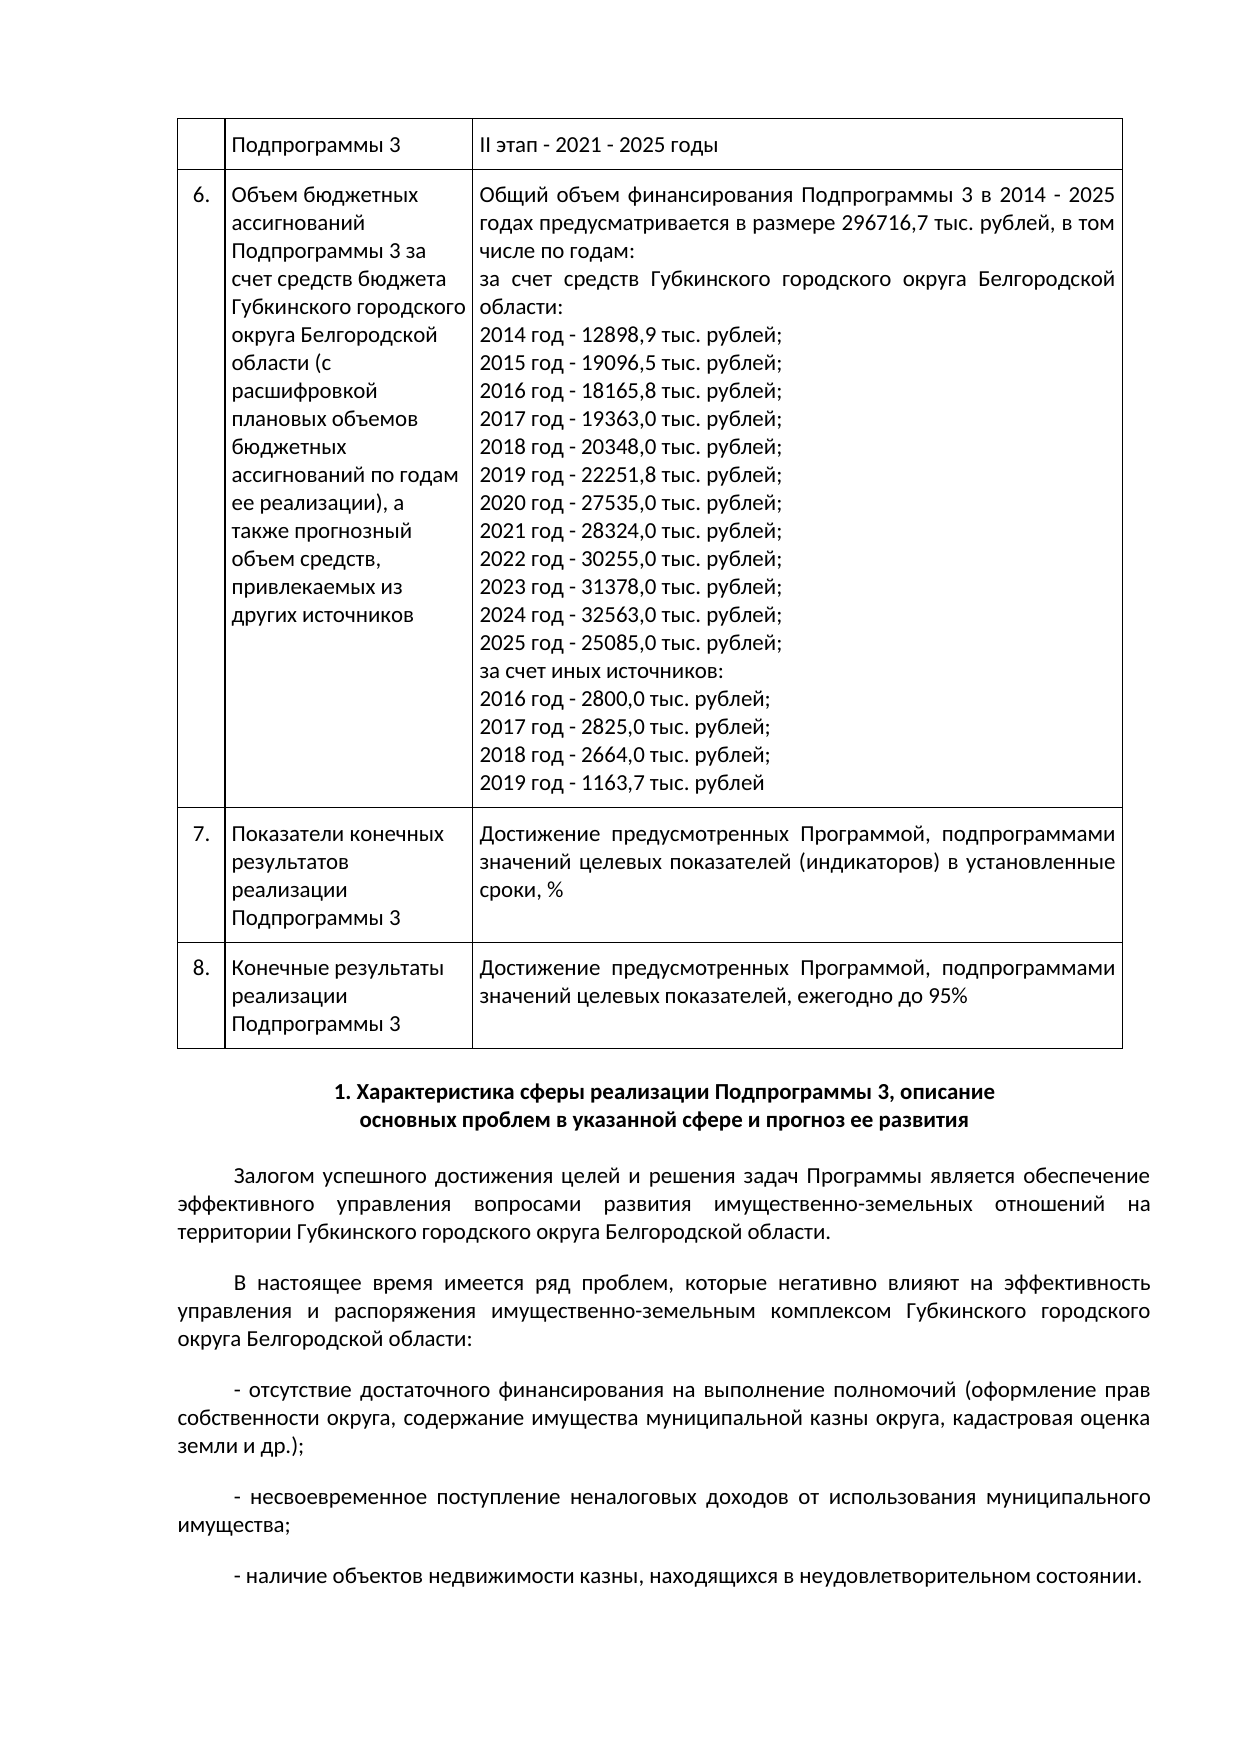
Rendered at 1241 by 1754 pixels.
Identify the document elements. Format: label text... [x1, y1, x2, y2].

text - наличие объектов недвижимости казны, находящихся в неудовлетворительном состоянии. [177, 1561, 1152, 1589]
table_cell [473, 119, 1122, 168]
table_cell Достижение предусмотренных Программой, подпрограммами значений целевых показателей (индикаторов) в установленные сроки, % [473, 808, 1122, 942]
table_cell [226, 119, 472, 168]
title 1. Характеристика сферы реализации Подпрограммы 3, описание [177, 1077, 1152, 1105]
title основных проблем в указанной сфере и прогноз ее развития [177, 1105, 1152, 1133]
table_cell 8. [178, 943, 224, 1048]
text - несвоевременное поступление неналоговых доходов от использования муниципального имущества; [177, 1482, 1152, 1538]
table_cell 7. [178, 808, 224, 942]
text Залогом успешного достижения целей и решения задач Программы является обеспечение эффективного управления вопросами развития имущественно-земельных отношений на территории Губкинского городского округа Белгородской области. [177, 1161, 1152, 1245]
table_cell Конечные результаты реализации Подпрограммы 3 [226, 943, 472, 1048]
text - отсутствие достаточного финансирования на выполнение полномочий (оформление прав собственности округа, содержание имущества муниципальной казны округа, кадастровая оценка земли и др.); [177, 1375, 1152, 1459]
table_cell Общий объем финансирования Подпрограммы 3 в 2014 - 2025 годах предусматривается в размере 296716,7 тыс. рублей, в том числе по годам: за счет средств Губкинского городского округа Белгородской области: 2014 год - 12898,9 тыс. рублей; 2015 год - 19096,5 тыс. рублей; 2016 год - 18165,8 тыс. рублей; 2017 год - 19363,0 тыс. рублей; 2018 год - 20348,0 тыс. рублей; 2019 год - 22251,8 тыс. рублей; 2020 год - 27535,0 тыс. рублей; 2021 год - 28324,0 тыс. рублей; 2022 год - 30255,0 тыс. рублей; 2023 год - 31378,0 тыс. рублей; 2024 год - 32563,0 тыс. рублей; 2025 год - 25085,0 тыс. рублей; за счет иных источников: 2016 год - 2800,0 тыс. рублей; 2017 год - 2825,0 тыс. рублей; 2018 год - 2664,0 тыс. рублей; 2019 год - 1163,7 тыс. рублей [473, 170, 1122, 807]
table_cell 6. [178, 170, 224, 807]
table_cell Объем бюджетных ассигнований Подпрограммы 3 за счет средств бюджета Губкинского городского округа Белгородской области (с расшифровкой плановых объемов бюджетных ассигнований по годам ее реализации), а также прогнозный объем средств, привлекаемых из других источников [226, 170, 472, 807]
table_cell Достижение предусмотренных Программой, подпрограммами значений целевых показателей, ежегодно до 95% [473, 943, 1122, 1048]
table_cell 5. [178, 119, 224, 168]
table_cell Показатели конечных результатов реализации Подпрограммы 3 [226, 808, 472, 942]
text В настоящее время имеется ряд проблем, которые негативно влияют на эффективность управления и распоряжения имущественно-земельным комплексом Губкинского городского округа Белгородской области: [177, 1268, 1152, 1352]
